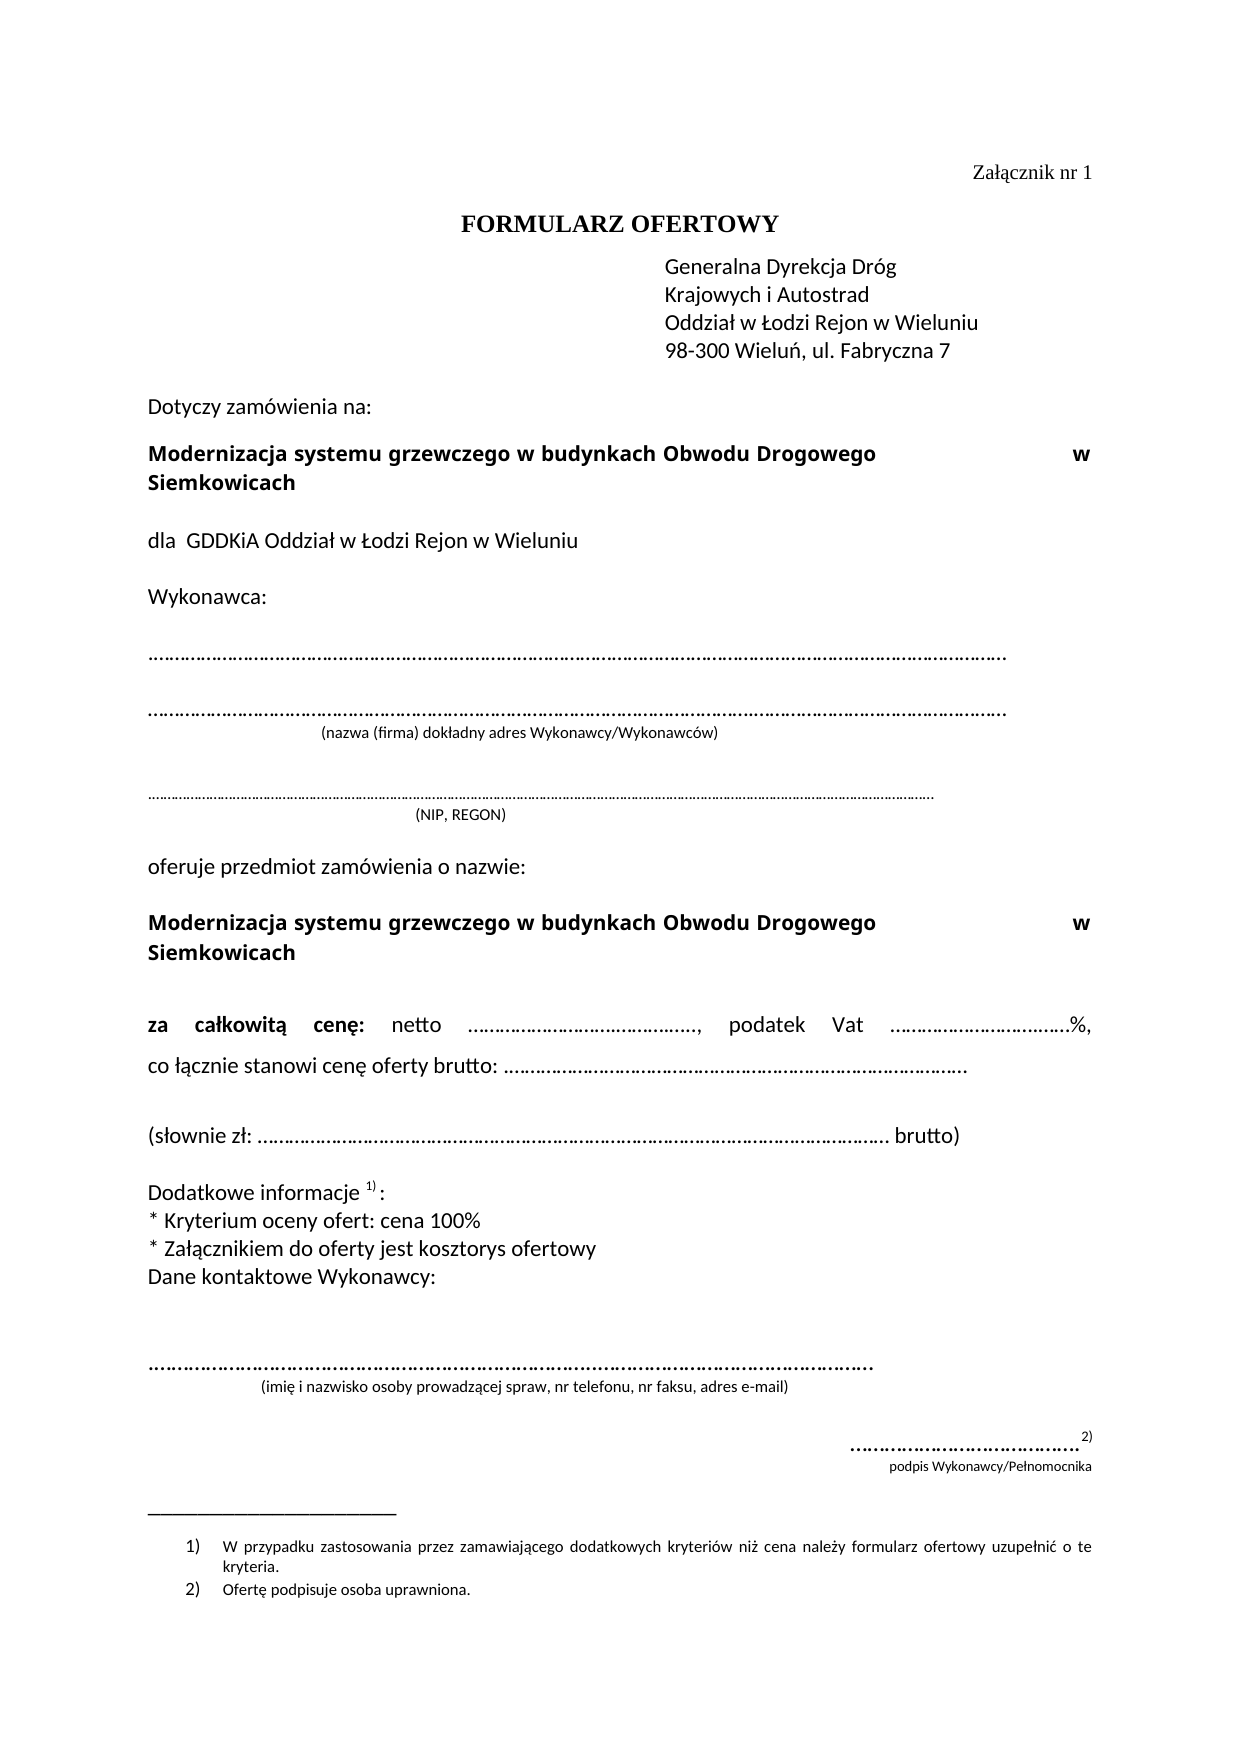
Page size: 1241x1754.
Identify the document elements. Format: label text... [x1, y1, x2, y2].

text Dane kontaktowe Wykonawcy: [148, 1262, 1093, 1290]
text (NIP, REGON) [148, 804, 1093, 824]
text podpis Wykonawcy/Pełnomocnika [148, 1458, 1093, 1488]
text FORMULARZ OFERTOWY [148, 209, 1093, 237]
text * Załącznikiem do oferty jest kosztorys ofertowy [148, 1234, 1093, 1262]
text ………………………………….2) [148, 1427, 1093, 1458]
text oferuje przedmiot zamówienia o nazwie: [148, 852, 1093, 880]
text Modernizacja systemu grzewczego w budynkach Obwodu Drogowego w Siemkowicach [148, 439, 1093, 497]
text (słownie zł: ………………………………………………………………………………………………………… brutto) [148, 1122, 1093, 1150]
list W przypadku zastosowania przez zamawiającego dodatkowych kryteriów niż cena należy formularz ofertowy uzupełnić o te kryteria. [185, 1534, 1093, 1577]
text ____________________ [148, 1488, 1093, 1519]
text za całkowitą cenę: netto ……………………….……….….., podatek Vat ……………………….……%, co łącznie stanowi cenę oferty brutto: .…………………………………………………………………………… [148, 1010, 1093, 1080]
list Ofertę podpisuje osoba uprawniona. [185, 1577, 1093, 1600]
text Wykonawca: [148, 582, 1093, 610]
text .…………………………………………………………………………………………………………………………………………………………………………………… [148, 783, 1093, 804]
text Oddział w Łodzi Rejon w Wieluniu [616, 308, 1093, 336]
text * Kryterium oceny ofert: cena 100% [148, 1206, 1093, 1234]
text (nazwa (firma) dokładny adres Wykonawcy/Wykonawców) [148, 722, 1093, 743]
text Dotyczy zamówienia na: [148, 392, 1093, 420]
text Dodatkowe informacje 1) : [148, 1178, 1093, 1206]
text Załącznik nr 1 [148, 160, 1093, 184]
text .…………………………………………………………………..………………………………………… [148, 1346, 1093, 1376]
text Generalna Dyrekcja Dróg Krajowych i Autostrad [664, 252, 1093, 308]
text Modernizacja systemu grzewczego w budynkach Obwodu Drogowego w Siemkowicach [148, 908, 1093, 966]
text …………………………………………………………………………………………………….………………………………………… [148, 694, 1093, 722]
text (imię i nazwisko osoby prowadzącej spraw, nr telefonu, nr faksu, adres e-mail) [148, 1376, 1093, 1397]
text 98-300 Wieluń, ul. Fabryczna 7 [616, 336, 1093, 364]
text .……………………………………………………………………………………………………………………………………………… [148, 638, 1093, 666]
text dla GDDKiA Oddział w Łodzi Rejon w Wieluniu [148, 526, 1093, 554]
